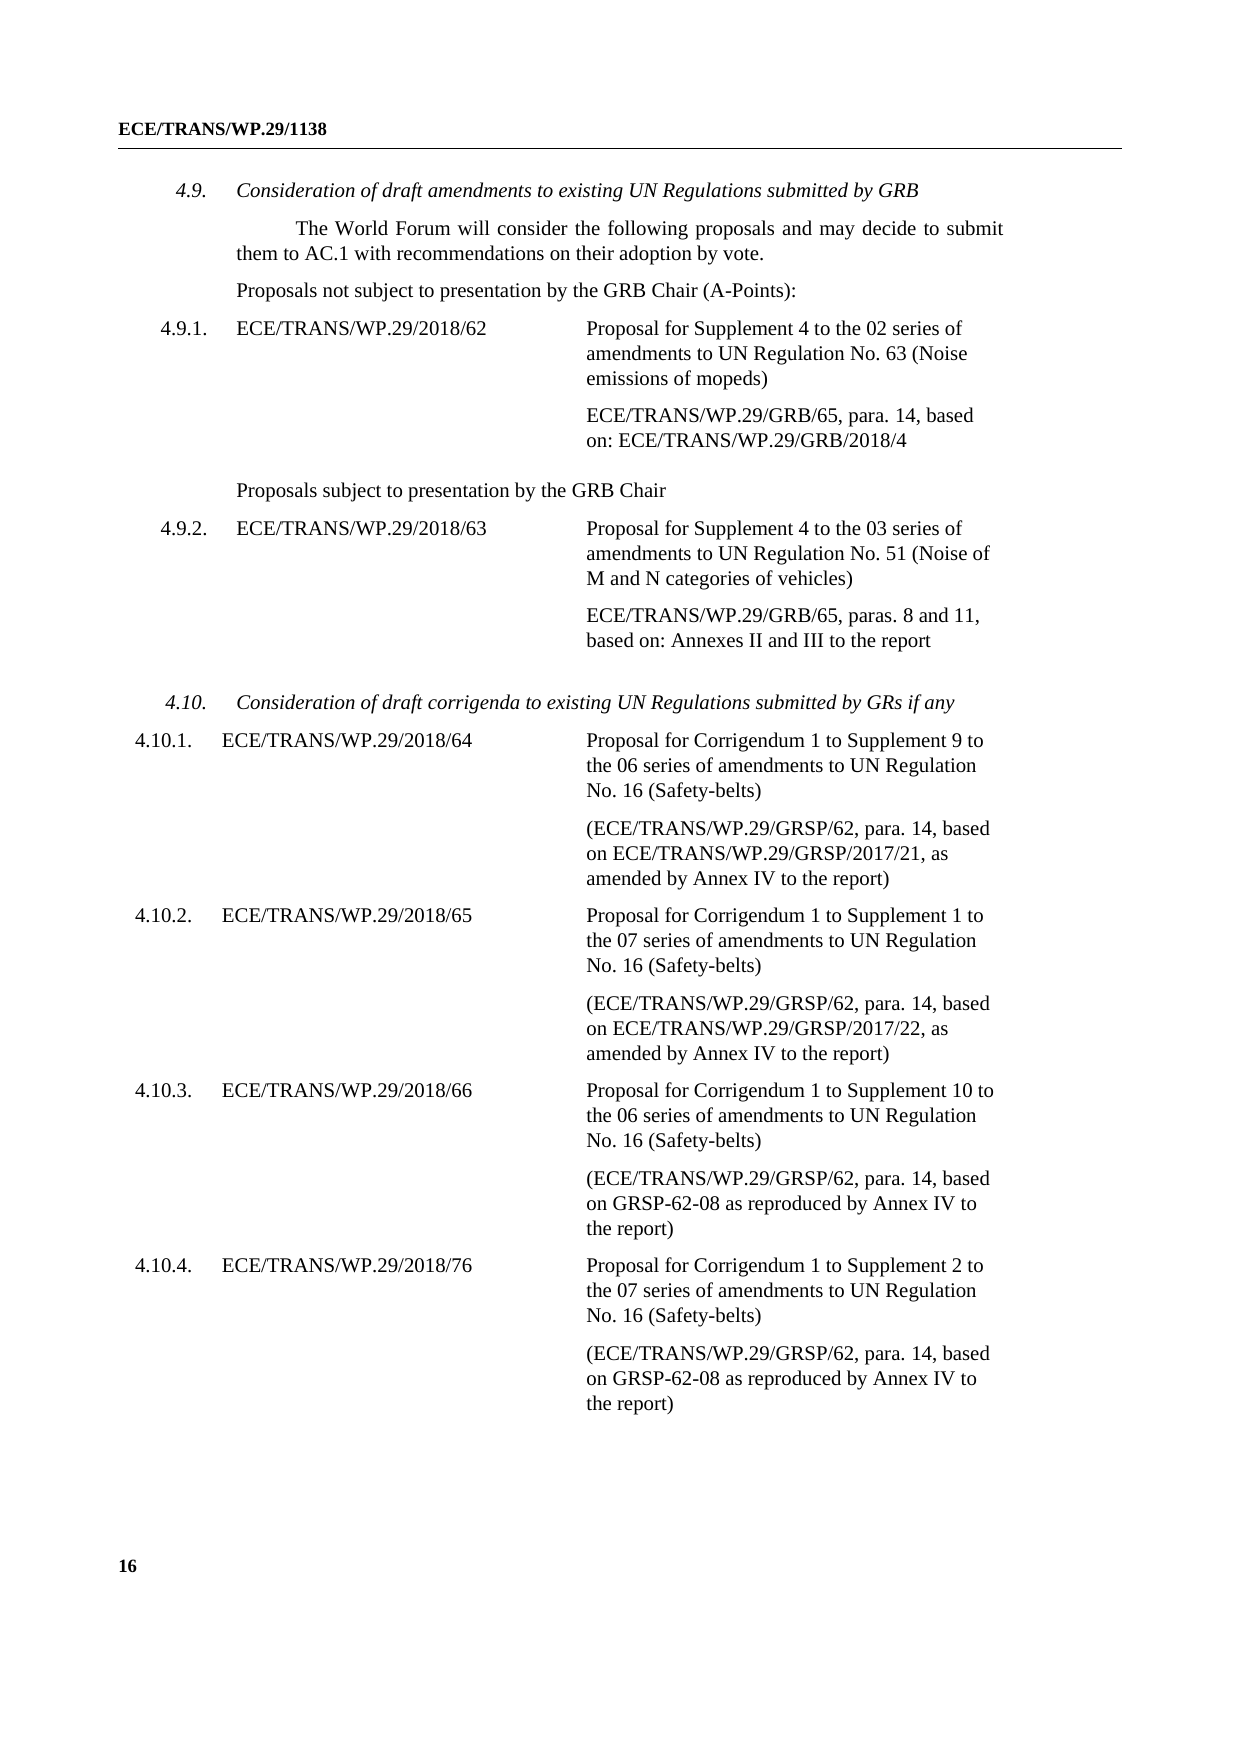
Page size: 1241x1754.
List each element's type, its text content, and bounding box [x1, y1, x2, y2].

table_cell ECE/TRANS/WP.29/2018/65 [222, 902, 586, 1077]
text Proposals not subject to presentation by the GRB Chair (A-Points): [177, 277, 1004, 302]
table_cell ECE/TRANS/WP.29/2018/76 [222, 1252, 586, 1427]
text The World Forum will consider the following proposals and may decide to submit them to AC.1 with recommendations on their adoption by vote. [236, 215, 1004, 265]
table_cell Proposal for Corrigendum 1 to Supplement 10 to the 06 series of amendments to UN Regulation No. 16 (Safety-belts) (ECE/TRANS/WP.29/GRSP/62, para. 14, based on GRSP-62-08 as reproduced by Annex IV to the report) [586, 1077, 1005, 1252]
table_header 4.9.1. [118, 315, 222, 465]
table_cell ECE/TRANS/WP.29/2018/66 [222, 1077, 586, 1252]
table_header ECE/TRANS/WP.29/2018/62 [222, 315, 586, 465]
table_cell Proposals subject to presentation by the GRB Chair [118, 465, 1004, 515]
text 4.10. Consideration of draft corrigenda to existing UN Regulations submitted by GRs if any [118, 690, 1004, 715]
table_cell 4.10.4. [118, 1252, 222, 1427]
table_cell ECE/TRANS/WP.29/2018/63 [222, 515, 586, 665]
table_header Proposal for Corrigendum 1 to Supplement 9 to the 06 series of amendments to UN Regulation No. 16 (Safety-belts) (ECE/TRANS/WP.29/GRSP/62, para. 14, based on ECE/TRANS/WP.29/GRSP/2017/21, as amended by Annex IV to the report) [586, 727, 1005, 902]
table_cell Proposal for Corrigendum 1 to Supplement 2 to the 07 series of amendments to UN Regulation No. 16 (Safety-belts) (ECE/TRANS/WP.29/GRSP/62, para. 14, based on GRSP-62-08 as reproduced by Annex IV to the report) [586, 1252, 1005, 1427]
text 4.9. Consideration of draft amendments to existing UN Regulations submitted by GRB [118, 177, 1004, 202]
table_cell Proposal for Supplement 4 to the 03 series of amendments to UN Regulation No. 51 (Noise of M and N categories of vehicles) ECE/TRANS/WP.29/GRB/65, paras. 8 and 11, based on: Annexes II and III to the report [586, 515, 1004, 665]
table_cell 4.9.2. [118, 515, 222, 665]
table_cell 4.10.2. [118, 902, 222, 1077]
table_header 4.10.1. [118, 727, 222, 902]
table_header Proposal for Supplement 4 to the 02 series of amendments to UN Regulation No. 63 (Noise emissions of mopeds) ECE/TRANS/WP.29/GRB/65, para. 14, based on: ECE/TRANS/WP.29/GRB/2018/4 [586, 315, 1004, 465]
table_cell 4.10.3. [118, 1077, 222, 1252]
table_header ECE/TRANS/WP.29/2018/64 [222, 727, 586, 902]
table_cell Proposal for Corrigendum 1 to Supplement 1 to the 07 series of amendments to UN Regulation No. 16 (Safety-belts) (ECE/TRANS/WP.29/GRSP/62, para. 14, based on ECE/TRANS/WP.29/GRSP/2017/22, as amended by Annex IV to the report) [586, 902, 1005, 1077]
